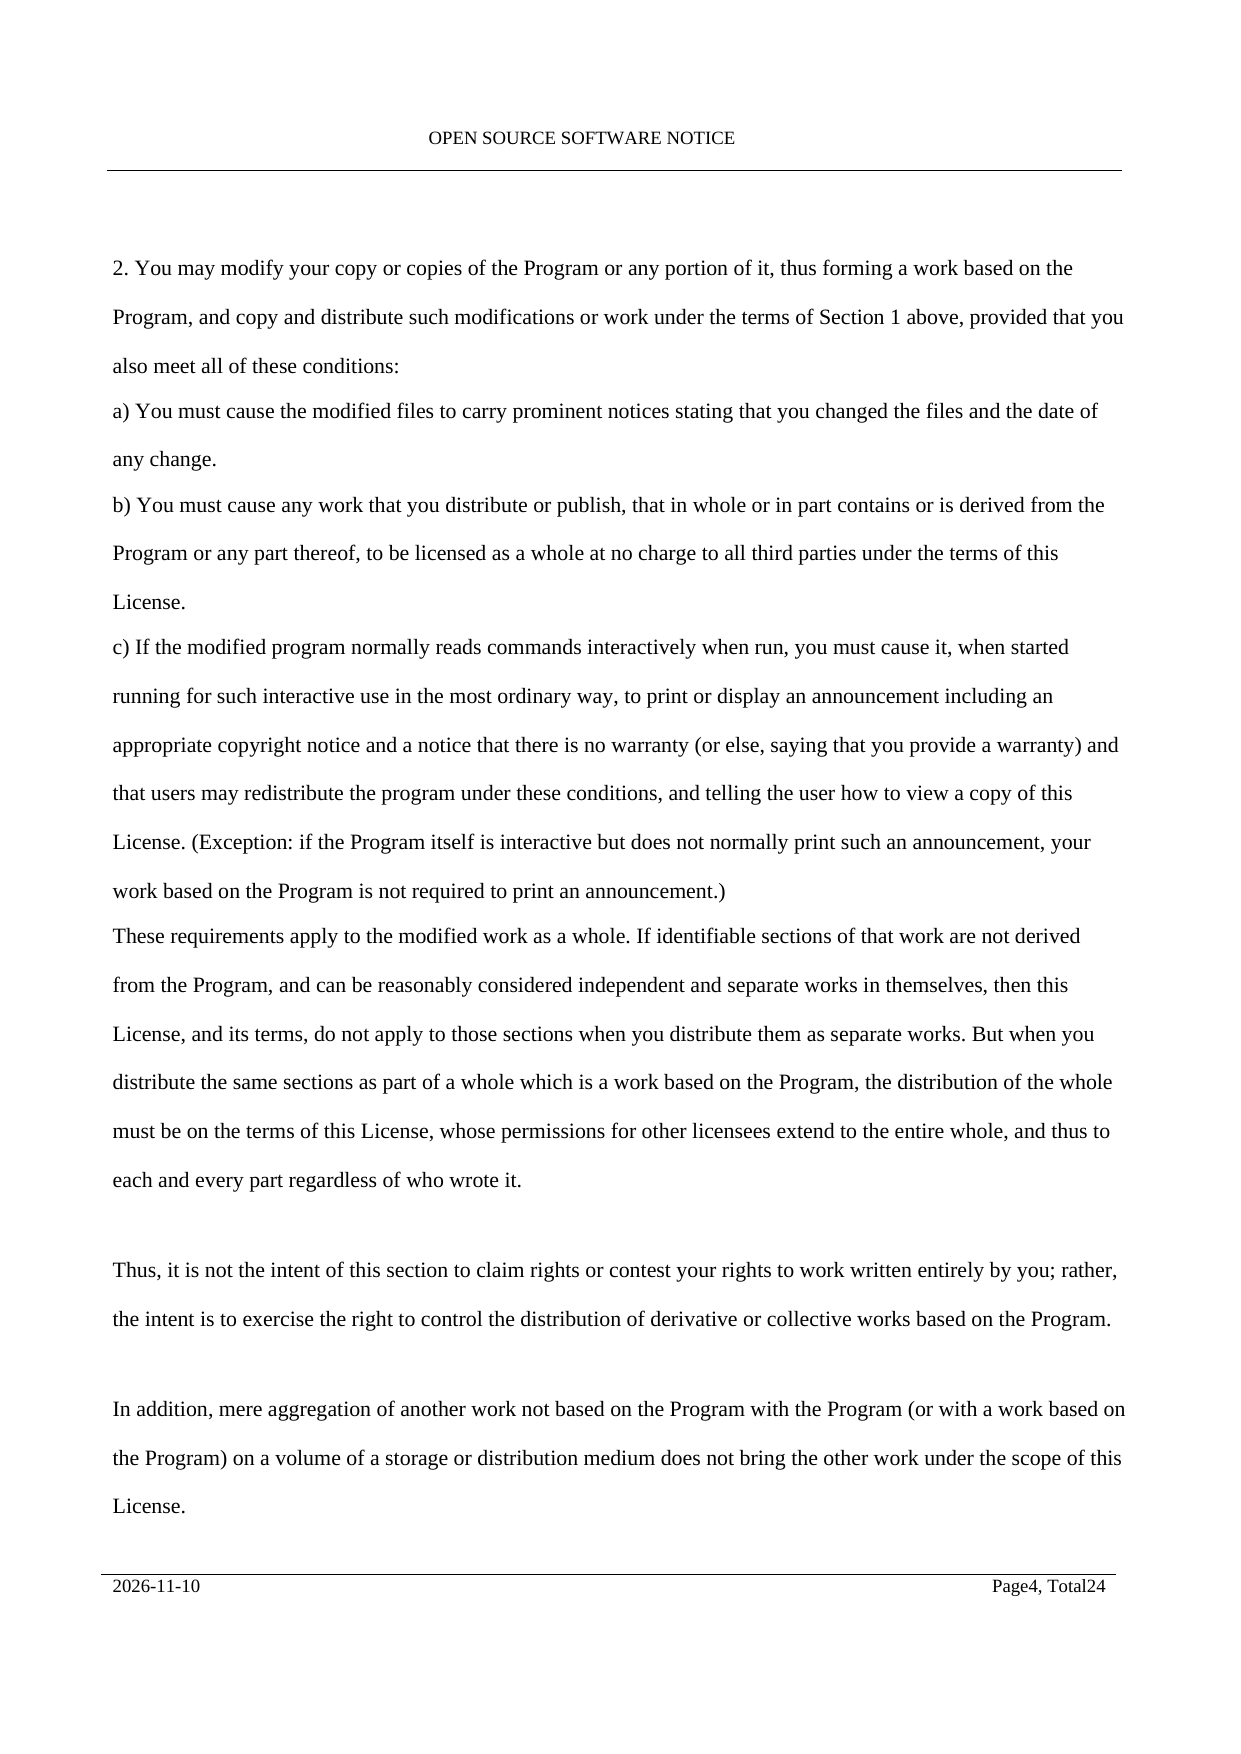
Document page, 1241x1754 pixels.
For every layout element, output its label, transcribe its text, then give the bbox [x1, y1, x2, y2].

text In addition, mere aggregation of another work not based on the Program with the Program (or with a work based on the Program) on a volume of a storage or distribution medium does not bring the other work under the scope of this License. [112, 1392, 1128, 1522]
text Thus, it is not the intent of this section to claim rights or contest your rights to work written entirely by you; rather, the intent is to exercise the right to control the distribution of derivative or collective works based on the Program. [112, 1253, 1128, 1334]
text b) You must cause any work that you distribute or publish, that in whole or in part contains or is derived from the Program or any part thereof, to be licensed as a whole at no charge to all third parties under the terms of this License. [112, 488, 1128, 618]
text 2. You may modify your copy or copies of the Program or any portion of it, thus forming a work based on the Program, and copy and distribute such modifications or work under the terms of Section 1 above, provided that you also meet all of these conditions: [112, 251, 1128, 381]
text These requirements apply to the modified work as a whole. If identifiable sections of that work are not derived from the Program, and can be reasonably considered independent and separate works in themselves, then this License, and its terms, do not apply to those sections when you distribute them as separate works. But when you distribute the same sections as part of a whole which is a work based on the Program, the distribution of the whole must be on the terms of this License, whose permissions for other licensees extend to the entire whole, and thus to each and every part regardless of who wrote it. [112, 919, 1128, 1196]
text a) You must cause the modified files to carry prominent notices stating that you changed the files and the date of any change. [112, 394, 1128, 475]
text c) If the modified program normally reads commands interactively when run, you must cause it, when started running for such interactive use in the most ordinary way, to print or display an announcement including an appropriate copyright notice and a notice that there is no warranty (or else, saying that you provide a warranty) and that users may redistribute the program under these conditions, and telling the user how to view a copy of this License. (Exception: if the Program itself is interactive but does not normally print such an announcement, your work based on the Program is not required to print an announcement.) [112, 631, 1128, 907]
